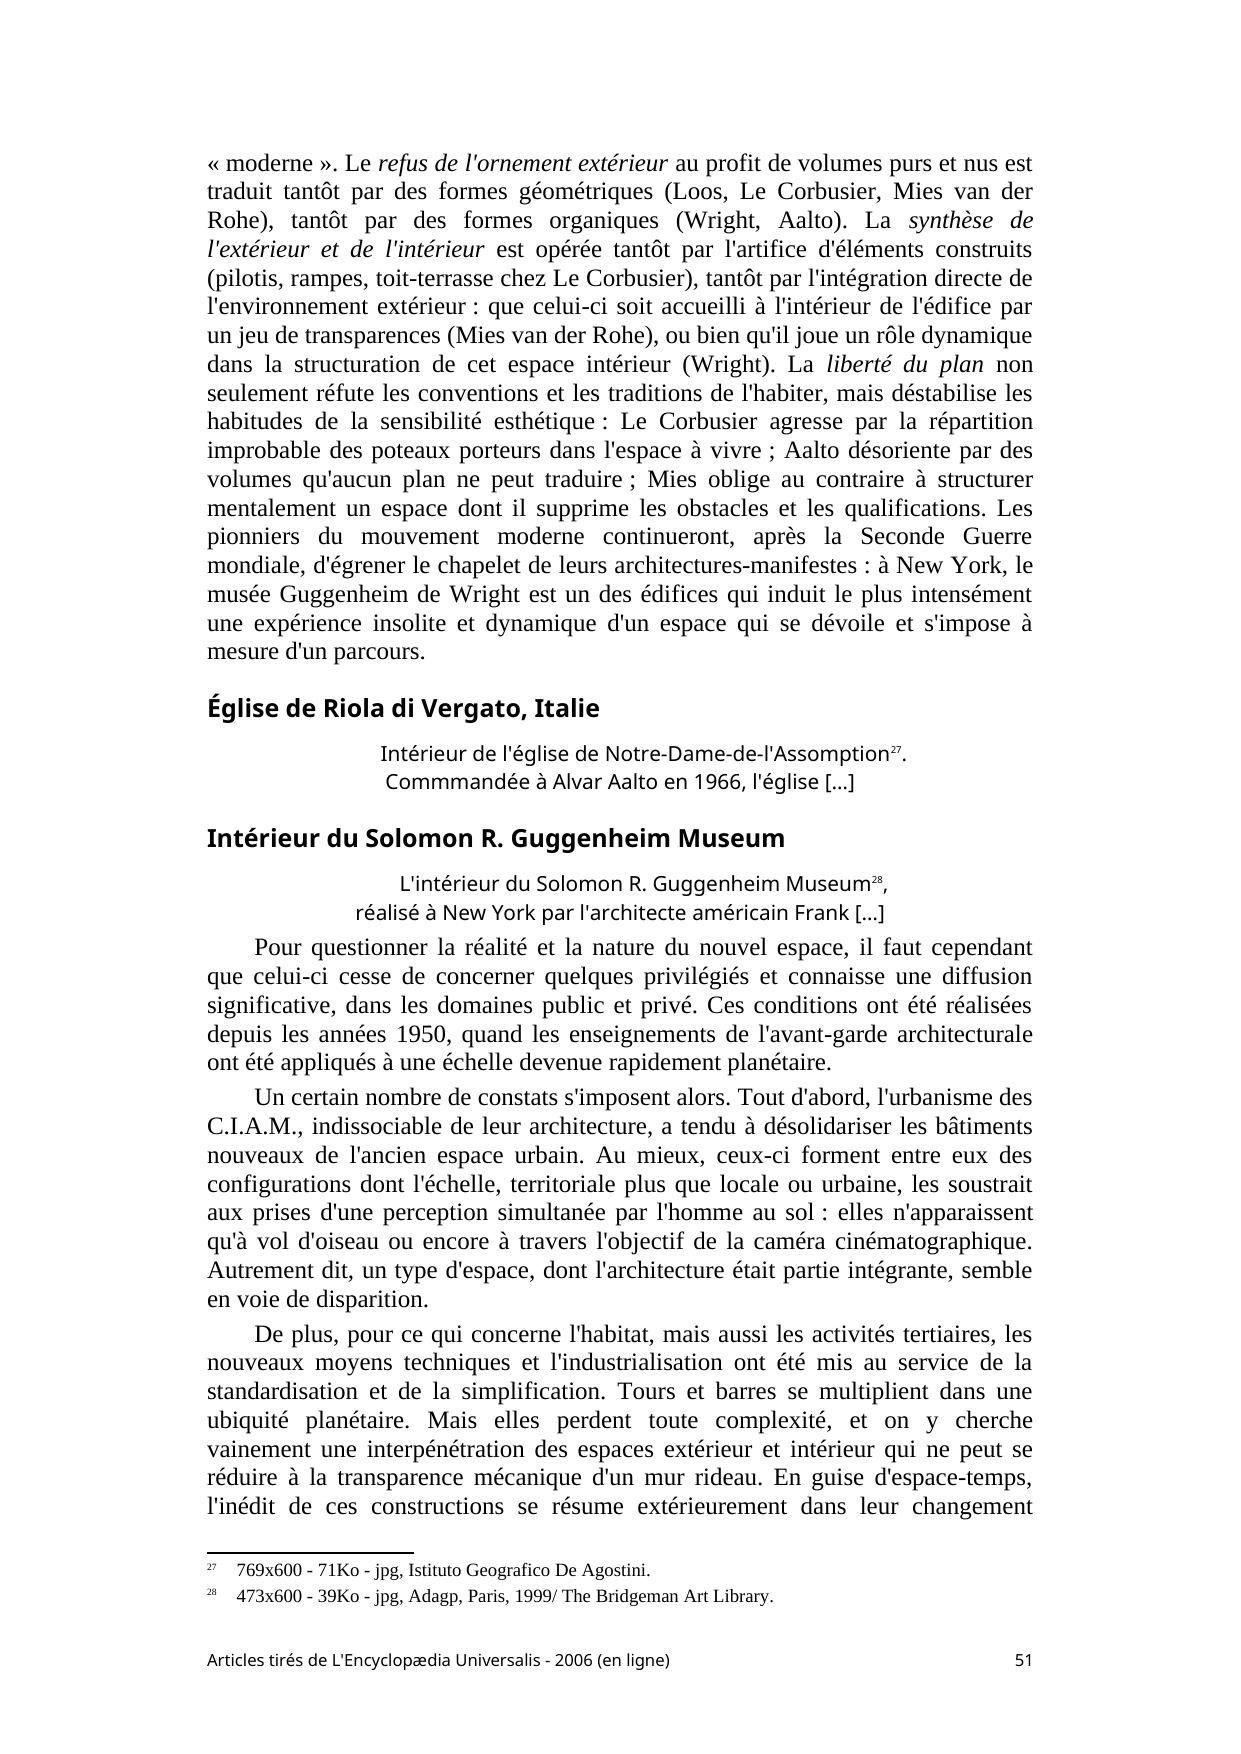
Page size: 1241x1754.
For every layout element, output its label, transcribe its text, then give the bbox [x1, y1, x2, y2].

subtitle Église de Riola di Vergato, Italie [207, 690, 856, 724]
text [207, 1319, 1033, 1520]
text Pour questionner la réalité et la nature du nouvel espace, il faut cependant que celui-ci cesse de concerner quelques privilégiés et connaisse une diffusion significative, dans les domaines public et privé. Ces conditions ont été réalisées depuis les années 1950, quand les enseignements de l'avant-garde architecturale ont été appliqués à une échelle devenue rapidement planétaire. [207, 932, 1033, 1076]
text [207, 148, 1033, 665]
text L'intérieur du Solomon R. Guggenheim Museum, réalisé à New York par l'architecte américain Frank […] [325, 869, 915, 926]
subtitle Intérieur du Solomon R. Guggenheim Museum [207, 821, 856, 855]
text Intérieur de l'église de Notre-Dame-de-l'Assomption. Commmandée à Alvar Aalto en 1966, l'église […] [325, 739, 915, 796]
text Un certain nombre de constats s'imposent alors. Tout d'abord, l'urbanisme des C.I.A.M., indissociable de leur architecture, a tendu à désolidariser les bâtiments nouveaux de l'ancien espace urbain. Au mieux, ceux-ci forment entre eux des configurations dont l'échelle, territoriale plus que locale ou urbaine, les soustrait aux prises d'une perception simultanée par l'homme au sol : elles n'apparaissent qu'à vol d'oiseau ou encore à travers l'objectif de la caméra cinématographique. Autrement dit, un type d'espace, dont l'architecture était partie intégrante, semble en voie de disparition. [207, 1082, 1033, 1312]
